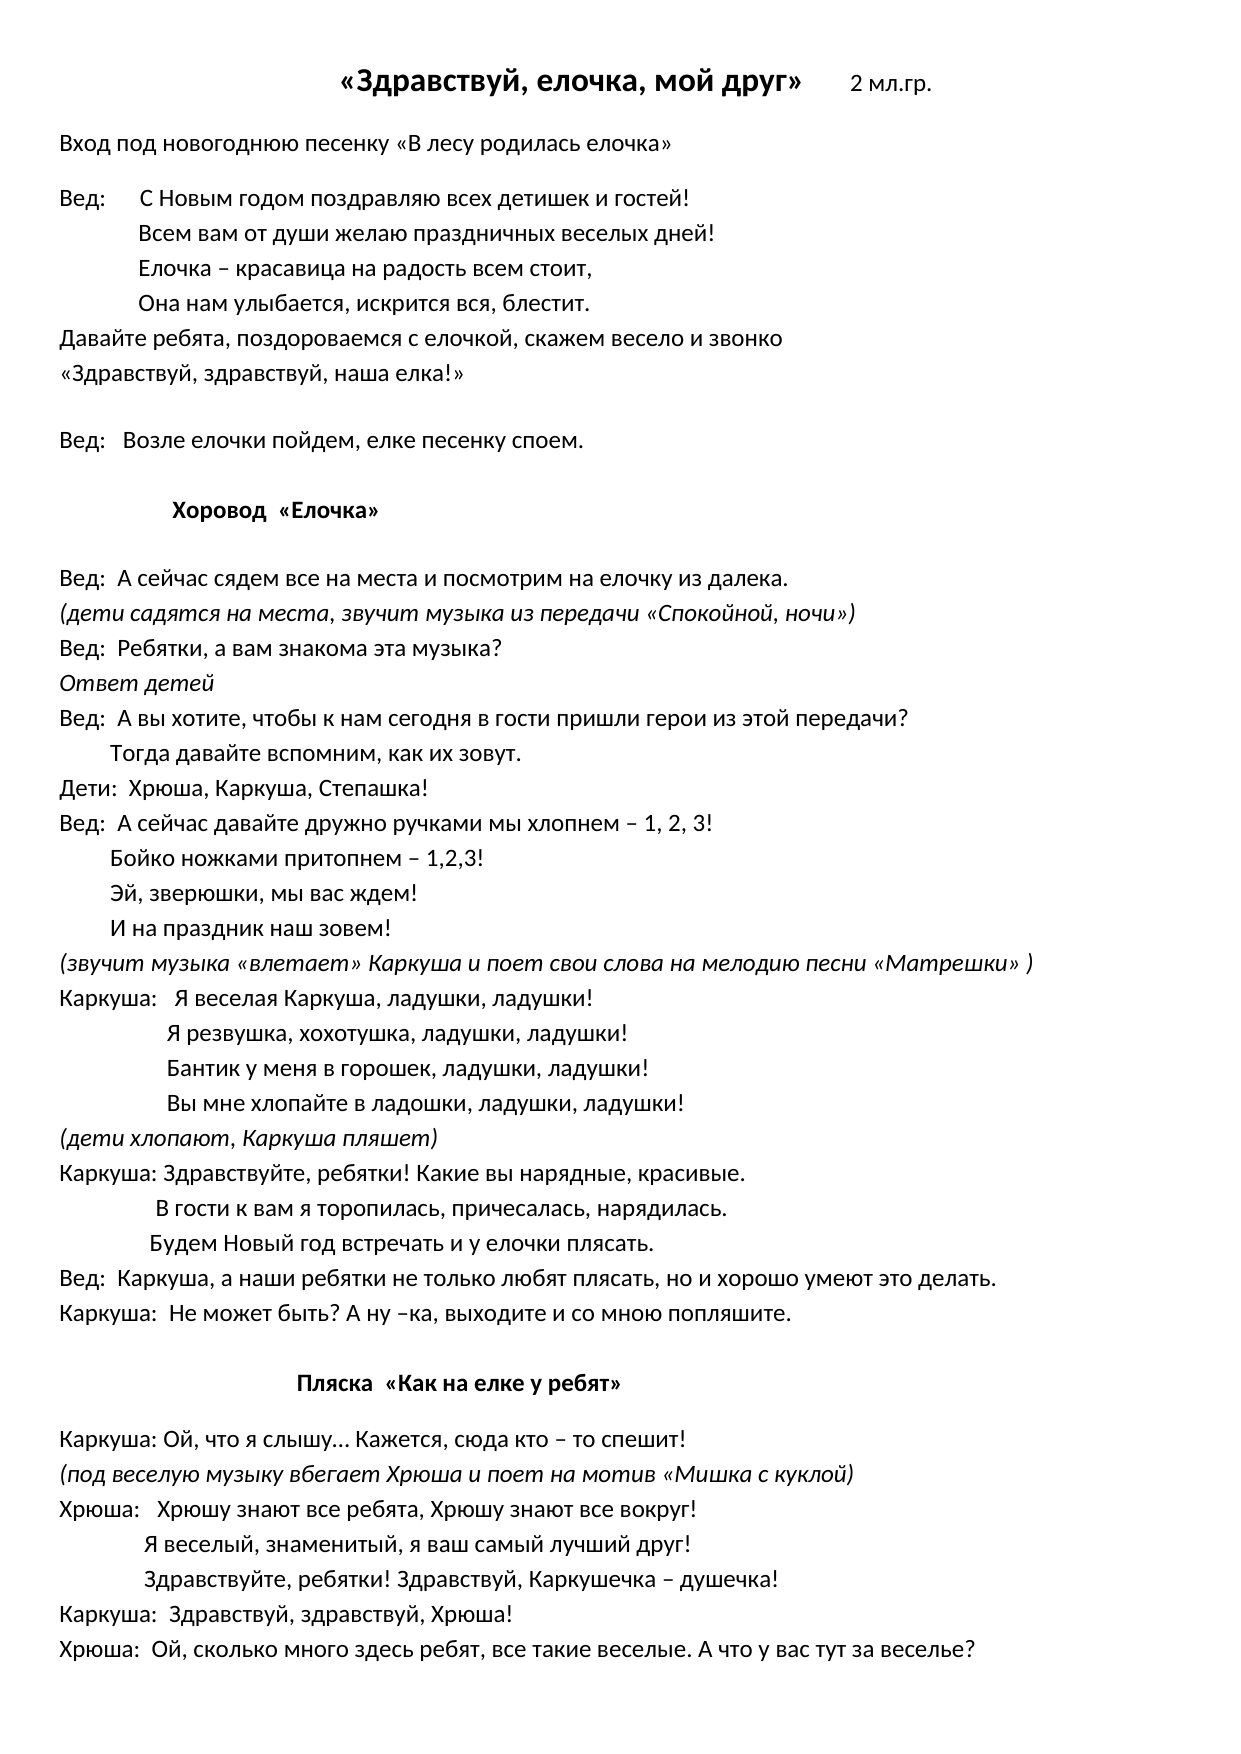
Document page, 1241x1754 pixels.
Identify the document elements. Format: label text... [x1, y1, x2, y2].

text Хрюша: Ой, сколько много здесь ребят, все такие веселые. А что у вас тут за веселье? [59, 1633, 1181, 1663]
text И на праздник наш зовем! [59, 912, 1181, 942]
text Каркуша: Здравствуй, здравствуй, Хрюша! [59, 1598, 1181, 1628]
text Бойко ножками притопнем – 1,2,3! [59, 842, 1181, 872]
text (звучит музыка «влетает» Каркуша и поет свои слова на мелодию песни «Матрешки» ) [59, 947, 1181, 977]
text Вход под новогоднюю песенку «В лесу родилась елочка» [59, 127, 1181, 157]
text Вед: Ребятки, а вам знакома эта музыка? [59, 632, 1181, 662]
text Вед: А вы хотите, чтобы к нам сегодня в гости пришли герои из этой передачи? [59, 702, 1181, 732]
text (под веселую музыку вбегает Хрюша и поет на мотив «Мишка с куклой) [59, 1458, 1181, 1488]
text Всем вам от души желаю праздничных веселых дней! [59, 217, 1181, 248]
text Я веселый, знаменитый, я ваш самый лучший друг! [59, 1528, 1181, 1558]
text Каркуша: Здравствуйте, ребятки! Какие вы нарядные, красивые. [59, 1157, 1181, 1187]
text Тогда давайте вспомним, как их зовут. [59, 737, 1181, 767]
text Вед: Каркуша, а наши ребятки не только любят плясать, но и хорошо умеют это делать. [59, 1262, 1181, 1292]
text Пляска «Как на елке у ребят» [59, 1367, 1181, 1397]
text Каркуша: Не может быть? А ну –ка, выходите и со мною попляшите. [59, 1297, 1181, 1327]
text Она нам улыбается, искрится вся, блестит. [59, 287, 1181, 318]
text Эй, зверюшки, мы вас ждем! [59, 877, 1181, 907]
text Я резвушка, хохотушка, ладушки, ладушки! [59, 1017, 1181, 1047]
text Елочка – красавица на радость всем стоит, [59, 252, 1181, 283]
text Давайте ребята, поздороваемся с елочкой, скажем весело и звонко [59, 322, 1181, 353]
text Вы мне хлопайте в ладошки, ладушки, ладушки! [59, 1087, 1181, 1117]
text Здравствуйте, ребятки! Здравствуй, Каркушечка – душечка! [59, 1563, 1181, 1593]
text Ответ детей [59, 667, 1181, 697]
text Каркуша: Ой, что я слышу… Кажется, сюда кто – то спешит! [59, 1423, 1181, 1453]
text В гости к вам я торопилась, причесалась, нарядилась. [59, 1192, 1181, 1222]
text Бантик у меня в горошек, ладушки, ладушки! [59, 1052, 1181, 1082]
text Вед: С Новым годом поздравляю всех детишек и гостей! [59, 182, 1181, 213]
text Каркуша: Я веселая Каркуша, ладушки, ладушки! [59, 982, 1181, 1012]
text Вед: А сейчас давайте дружно ручками мы хлопнем – 1, 2, 3! [59, 807, 1181, 837]
text Вед: Возле елочки пойдем, елке песенку споем. [59, 425, 1181, 455]
text Вед: А сейчас сядем все на места и посмотрим на елочку из далека. [59, 562, 1181, 592]
text (дети садятся на места, звучит музыка из передачи «Спокойной, ночи») [59, 597, 1181, 627]
text «Здравствуй, елочка, мой друг» 2 мл.гр. [59, 59, 1181, 100]
text Хрюша: Хрюшу знают все ребята, Хрюшу знают все вокруг! [59, 1493, 1181, 1523]
text (дети хлопают, Каркуша пляшет) [59, 1122, 1181, 1152]
text Дети: Хрюша, Каркуша, Степашка! [59, 772, 1181, 802]
text Хоровод «Елочка» [59, 495, 1181, 525]
text Будем Новый год встречать и у елочки плясать. [59, 1227, 1181, 1257]
text «Здравствуй, здравствуй, наша елка!» [59, 357, 1181, 388]
